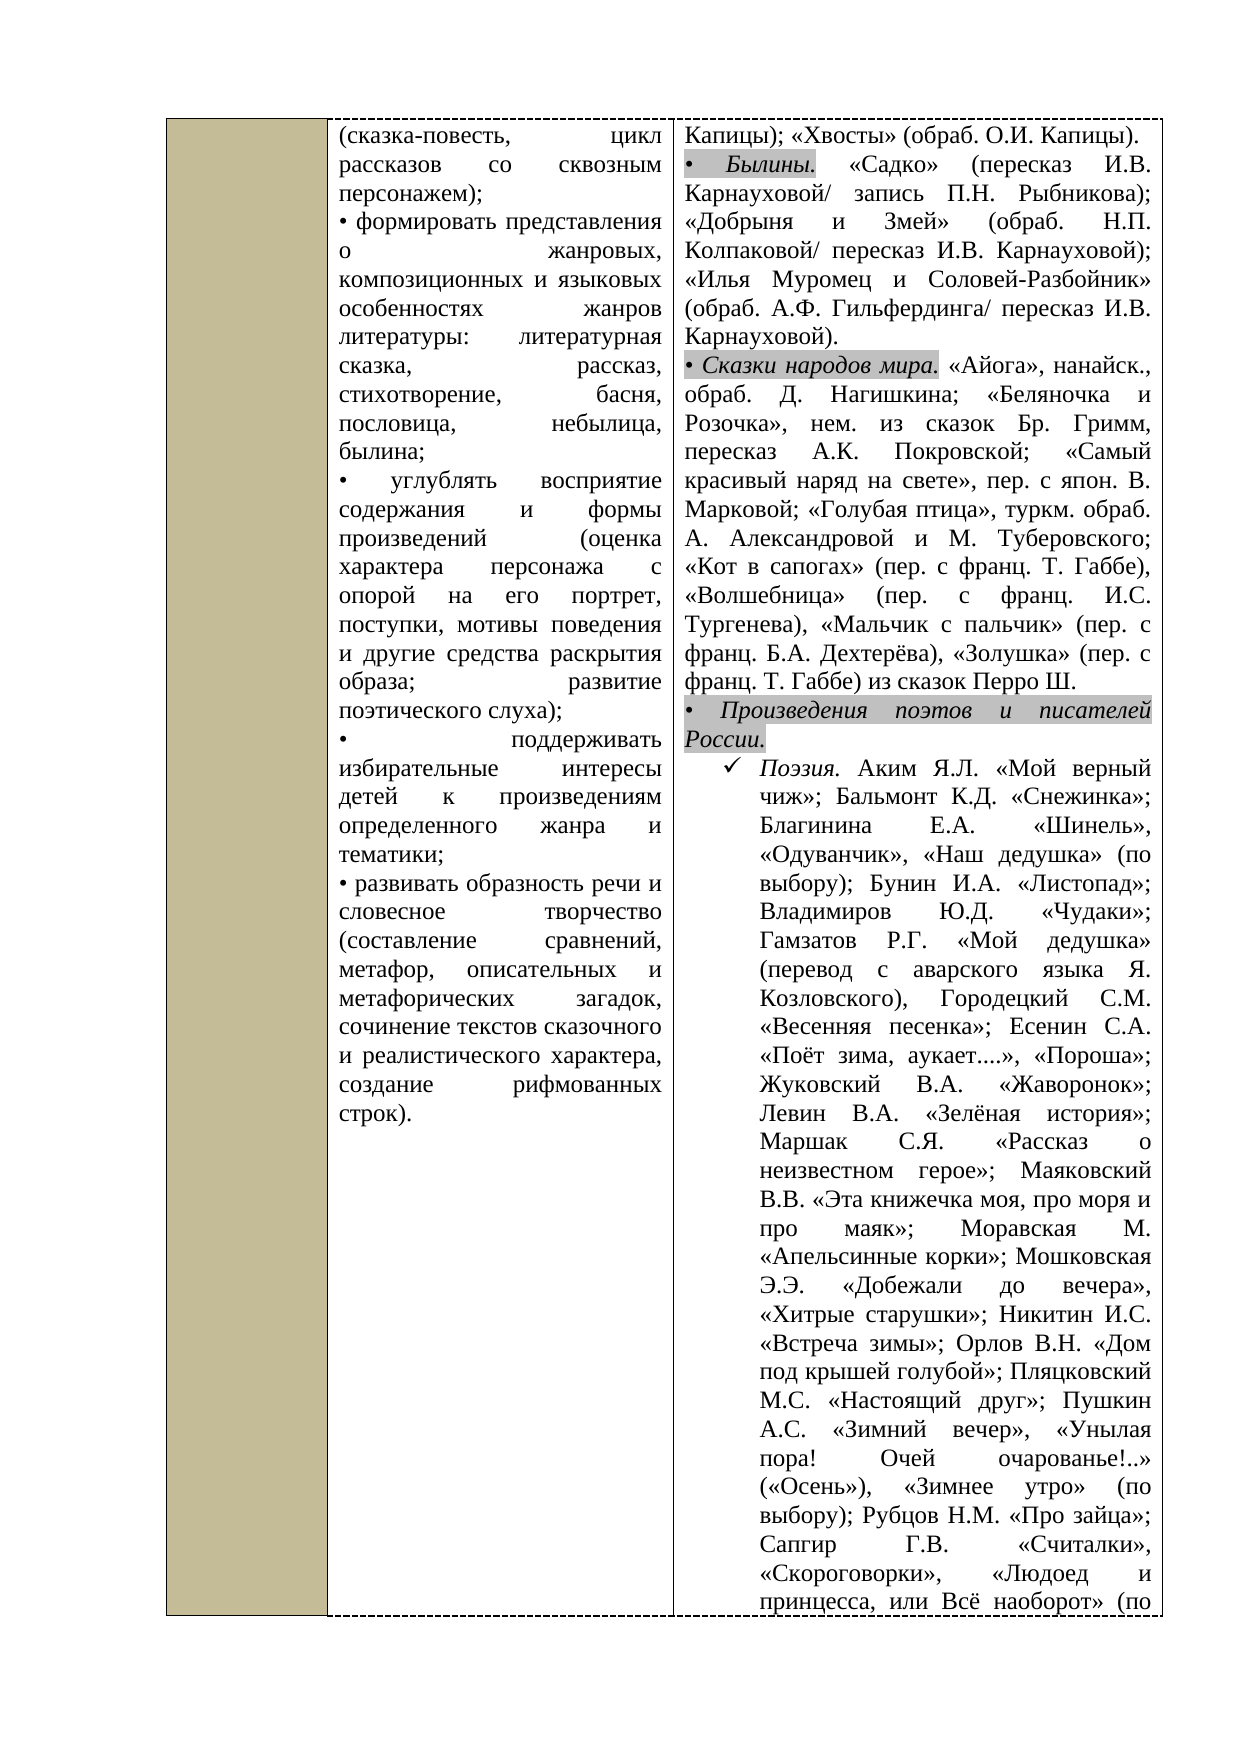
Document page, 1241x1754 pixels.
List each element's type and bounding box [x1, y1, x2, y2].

table_cell [674, 118, 1162, 1615]
table_cell [328, 118, 673, 1615]
